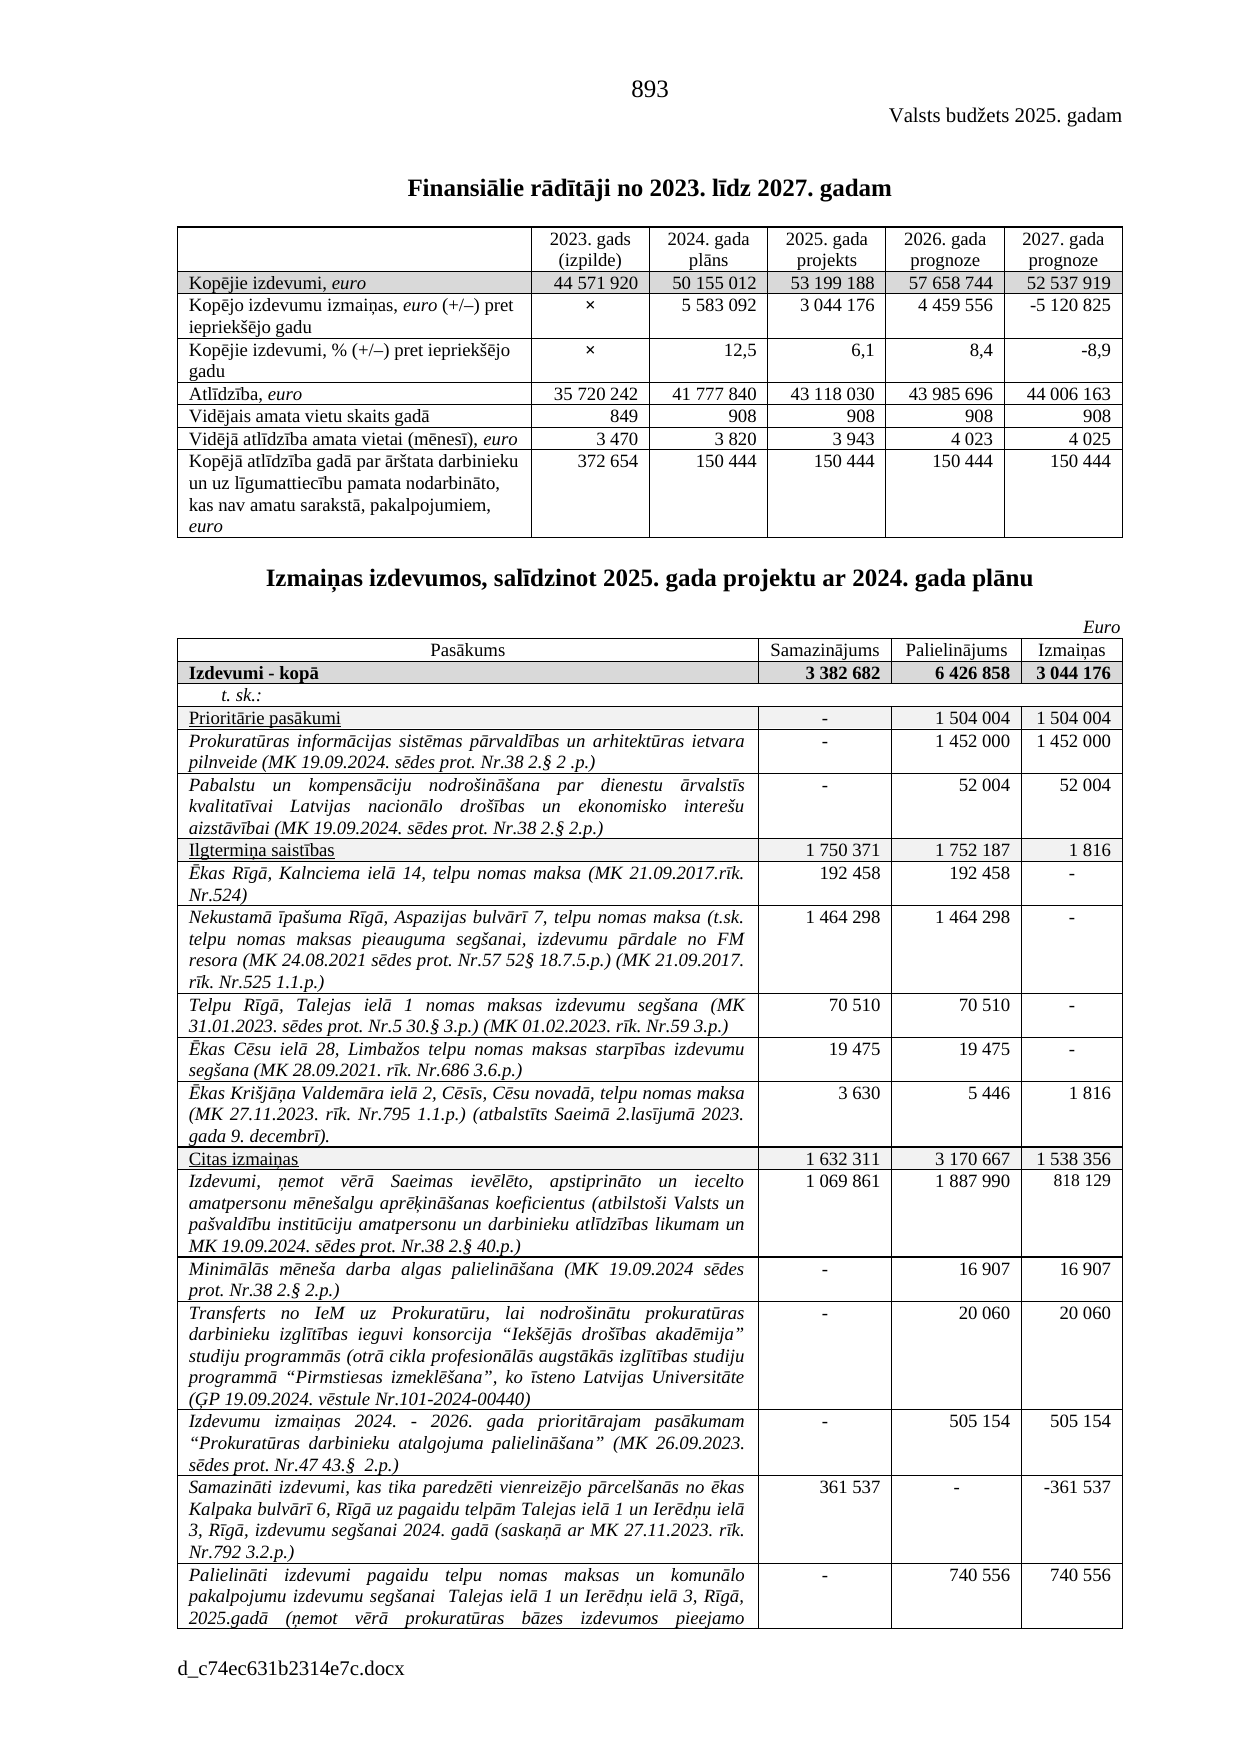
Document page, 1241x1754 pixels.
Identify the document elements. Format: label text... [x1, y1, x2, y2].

table_cell 50 155 012 [650, 272, 767, 293]
table_cell 19 475 [892, 1038, 1021, 1081]
table_cell 1 464 298 [759, 906, 891, 992]
table_cell 4 023 [886, 428, 1004, 449]
table_cell 53 199 188 [768, 272, 885, 293]
table_cell Ilgtermiņa saistības [178, 839, 758, 861]
table_cell 70 510 [759, 994, 891, 1037]
table_cell 4 459 556 [886, 294, 1004, 337]
table_cell Kopējā atlīdzība gadā par ārštata darbinieku un uz līgumattiecību pamata nodarbināto, kas nav amatu sarakstā, pakalpojumiem, euro [178, 450, 531, 537]
table_cell × [532, 339, 649, 382]
table_cell 20 060 [1022, 1302, 1122, 1409]
table_cell 3 820 [650, 428, 767, 449]
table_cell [178, 1564, 758, 1628]
table_cell Ēkas Rīgā, Kalnciema ielā 14, telpu nomas maksa (MK 21.09.2017.rīk. Nr.524) [178, 862, 758, 905]
table_cell Kopējie izdevumi, % (+/–) pret iepriekšējo gadu [178, 339, 531, 382]
table_cell 1 816 [1022, 1082, 1122, 1146]
table_cell 740 556 [892, 1564, 1021, 1628]
table_cell Nekustamā īpašuma Rīgā, Aspazijas bulvārī 7, telpu nomas maksa (t.sk. telpu nomas maksas pieauguma segšanai, izdevumu pārdale no FM resora (MK 24.08.2021 sēdes prot. Nr.57 52§ 18.7.5.p.) (MK 21.09.2017. rīk. Nr.525 1.1.p.) [178, 906, 758, 992]
table_cell 1 816 [1022, 839, 1122, 861]
table_cell 52 004 [1022, 774, 1122, 838]
table_cell -361 537 [1022, 1476, 1122, 1562]
table_header Samazinājums [759, 639, 891, 661]
table_cell 1 464 298 [892, 906, 1021, 992]
table_cell 740 556 [1022, 1564, 1122, 1628]
table_cell × [532, 294, 649, 337]
table_cell 1 069 861 [759, 1170, 891, 1256]
text Izmaiņas izdevumos, salīdzinot 2025. gada projektu ar 2024. gada plānu [177, 563, 1122, 591]
text Finansiālie rādītāji no 2023. līdz 2027. gadam [177, 173, 1122, 201]
table_cell 3 630 [759, 1082, 891, 1146]
table_cell Prioritārie pasākumi [178, 707, 758, 728]
table_cell 1 538 356 [1022, 1148, 1122, 1169]
table_cell - [759, 774, 891, 838]
table_cell 16 907 [892, 1258, 1021, 1301]
table_cell Samazināti izdevumi, kas tika paredzēti vienreizējo pārcelšanās no ēkas Kalpaka bulvārī 6, Rīgā uz pagaidu telpām Talejas ielā 1 un Ierēdņu ielā 3, Rīgā, izdevumu segšanai 2024. gadā (saskaņā ar MK 27.11.2023. rīk. Nr.792 3.2.p.) [178, 1476, 758, 1562]
table_cell 70 510 [892, 994, 1021, 1037]
table_cell 43 118 030 [768, 383, 885, 404]
text Euro [1002, 616, 1122, 638]
table_cell t. sk.: [178, 684, 1122, 706]
table_cell - [1022, 1038, 1122, 1081]
table_cell - [759, 1302, 891, 1409]
table_header 2023. gads (izpilde) [532, 228, 649, 271]
table_cell - [759, 1564, 891, 1628]
table_header 2027. gada prognoze [1005, 228, 1122, 271]
table_cell Transferts no IeM uz Prokuratūru, lai nodrošinātu prokuratūras darbinieku izglītības ieguvi konsorcija “Iekšējās drošības akadēmija” studiju programmās (otrā cikla profesionālās augstākās izglītības studiju programmā “Pirmstiesas izmeklēšana”, ko īsteno Latvijas Universitāte (ĢP 19.09.2024. vēstule Nr.101-2024-00440) [178, 1302, 758, 1409]
table_cell 361 537 [759, 1476, 891, 1562]
table_cell 57 658 744 [886, 272, 1004, 293]
table_cell 4 025 [1005, 428, 1122, 449]
table_cell Izdevumi, ņemot vērā Saeimas ievēlēto, apstiprināto un iecelto amatpersonu mēnešalgu aprēķināšanas koeficientus (atbilstoši Valsts un pašvaldību institūciju amatpersonu un darbinieku atlīdzības likumam un MK 19.09.2024. sēdes prot. Nr.38 2.§ 40.p.) [178, 1170, 758, 1256]
table_cell 1 452 000 [892, 730, 1021, 773]
table_cell 44 571 920 [532, 272, 649, 293]
table_cell 150 444 [1005, 450, 1122, 537]
table_cell 3 044 176 [768, 294, 885, 337]
table_cell 1 504 004 [892, 707, 1021, 728]
table_cell -8,9 [1005, 339, 1122, 382]
table_cell - [759, 707, 891, 728]
table_cell 6,1 [768, 339, 885, 382]
table_cell Ēkas Cēsu ielā 28, Limbažos telpu nomas maksas starpības izdevumu segšana (MK 28.09.2021. rīk. Nr.686 3.6.p.) [178, 1038, 758, 1081]
table_cell 372 654 [532, 450, 649, 537]
table_header 2026. gada prognoze [886, 228, 1004, 271]
table_cell 3 470 [532, 428, 649, 449]
table_cell 6 426 858 [892, 662, 1021, 683]
table_cell 12,5 [650, 339, 767, 382]
table_cell 52 537 919 [1005, 272, 1122, 293]
table_cell 1 632 311 [759, 1148, 891, 1169]
table_cell 41 777 840 [650, 383, 767, 404]
table_cell - [759, 730, 891, 773]
table_cell 505 154 [1022, 1410, 1122, 1475]
table_cell Kopējie izdevumi, euro [178, 272, 531, 293]
table_cell 818 129 [1022, 1170, 1122, 1256]
table_cell 150 444 [768, 450, 885, 537]
table_cell Kopējo izdevumu izmaiņas, euro (+/–) pret iepriekšējo gadu [178, 294, 531, 337]
table_cell 52 004 [892, 774, 1021, 838]
table_cell - [1022, 994, 1122, 1037]
table_cell - [1022, 862, 1122, 905]
table_cell - [759, 1410, 891, 1475]
table_cell 20 060 [892, 1302, 1021, 1409]
table_cell 35 720 242 [532, 383, 649, 404]
table_cell 5 446 [892, 1082, 1021, 1146]
table_cell 192 458 [759, 862, 891, 905]
table_cell 16 907 [1022, 1258, 1122, 1301]
table_cell Ēkas Krišjāņa Valdemāra ielā 2, Cēsīs, Cēsu novadā, telpu nomas maksa (MK 27.11.2023. rīk. Nr.795 1.1.p.) (atbalstīts Saeimā 2.lasījumā 2023. gada 9. decembrī). [178, 1082, 758, 1146]
table_cell Citas izmaiņas [178, 1148, 758, 1169]
table_cell 8,4 [886, 339, 1004, 382]
table_cell 1 452 000 [1022, 730, 1122, 773]
table_header Palielinājums [892, 639, 1021, 661]
table_cell 849 [532, 405, 649, 427]
table_cell 3 044 176 [1022, 662, 1122, 683]
table_cell Telpu Rīgā, Talejas ielā 1 nomas maksas izdevumu segšana (MK 31.01.2023. sēdes prot. Nr.5 30.§ 3.p.) (MK 01.02.2023. rīk. Nr.59 3.p.) [178, 994, 758, 1037]
table_cell Izdevumi - kopā [178, 662, 758, 683]
table_cell Atlīdzība, euro [178, 383, 531, 404]
table_cell 192 458 [892, 862, 1021, 905]
table_cell - [892, 1476, 1021, 1562]
table_cell 3 170 667 [892, 1148, 1021, 1169]
table_cell Vidējais amata vietu skaits gadā [178, 405, 531, 427]
table_header Izmaiņas [1022, 639, 1122, 661]
table_cell Minimālās mēneša darba algas palielināšana (MK 19.09.2024 sēdes prot. Nr.38 2.§ 2.p.) [178, 1258, 758, 1301]
table_cell 1 887 990 [892, 1170, 1021, 1256]
table_cell 505 154 [892, 1410, 1021, 1475]
table_cell -5 120 825 [1005, 294, 1122, 337]
table_cell 3 382 682 [759, 662, 891, 683]
table_cell - [1022, 906, 1122, 992]
table_header Pasākums [178, 639, 758, 661]
table_cell - [759, 1258, 891, 1301]
table_cell Pabalstu un kompensāciju nodrošināšana par dienestu ārvalstīs kvalitatīvai Latvijas nacionālo drošības un ekonomisko interešu aizstāvībai (MK 19.09.2024. sēdes prot. Nr.38 2.§ 2.p.) [178, 774, 758, 838]
table_cell 19 475 [759, 1038, 891, 1081]
table_cell 908 [886, 405, 1004, 427]
table_cell Vidējā atlīdzība amata vietai (mēnesī), euro [178, 428, 531, 449]
table_cell 908 [768, 405, 885, 427]
table_header [178, 228, 531, 271]
table_cell 1 752 187 [892, 839, 1021, 861]
table_cell Izdevumu izmaiņas 2024. - 2026. gada prioritārajam pasākumam “Prokuratūras darbinieku atalgojuma palielināšana” (MK 26.09.2023. sēdes prot. Nr.47 43.§ 2.p.) [178, 1410, 758, 1475]
table_cell 1 750 371 [759, 839, 891, 861]
table_cell 44 006 163 [1005, 383, 1122, 404]
table_cell 43 985 696 [886, 383, 1004, 404]
table_cell 5 583 092 [650, 294, 767, 337]
table_cell 908 [650, 405, 767, 427]
table_header 2025. gada projekts [768, 228, 885, 271]
table_cell 150 444 [886, 450, 1004, 537]
table_cell 3 943 [768, 428, 885, 449]
table_cell 150 444 [650, 450, 767, 537]
table_header 2024. gada plāns [650, 228, 767, 271]
table_cell 1 504 004 [1022, 707, 1122, 728]
table_cell 908 [1005, 405, 1122, 427]
table_cell Prokuratūras informācijas sistēmas pārvaldības un arhitektūras ietvara pilnveide (MK 19.09.2024. sēdes prot. Nr.38 2.§ 2 .p.) [178, 730, 758, 773]
